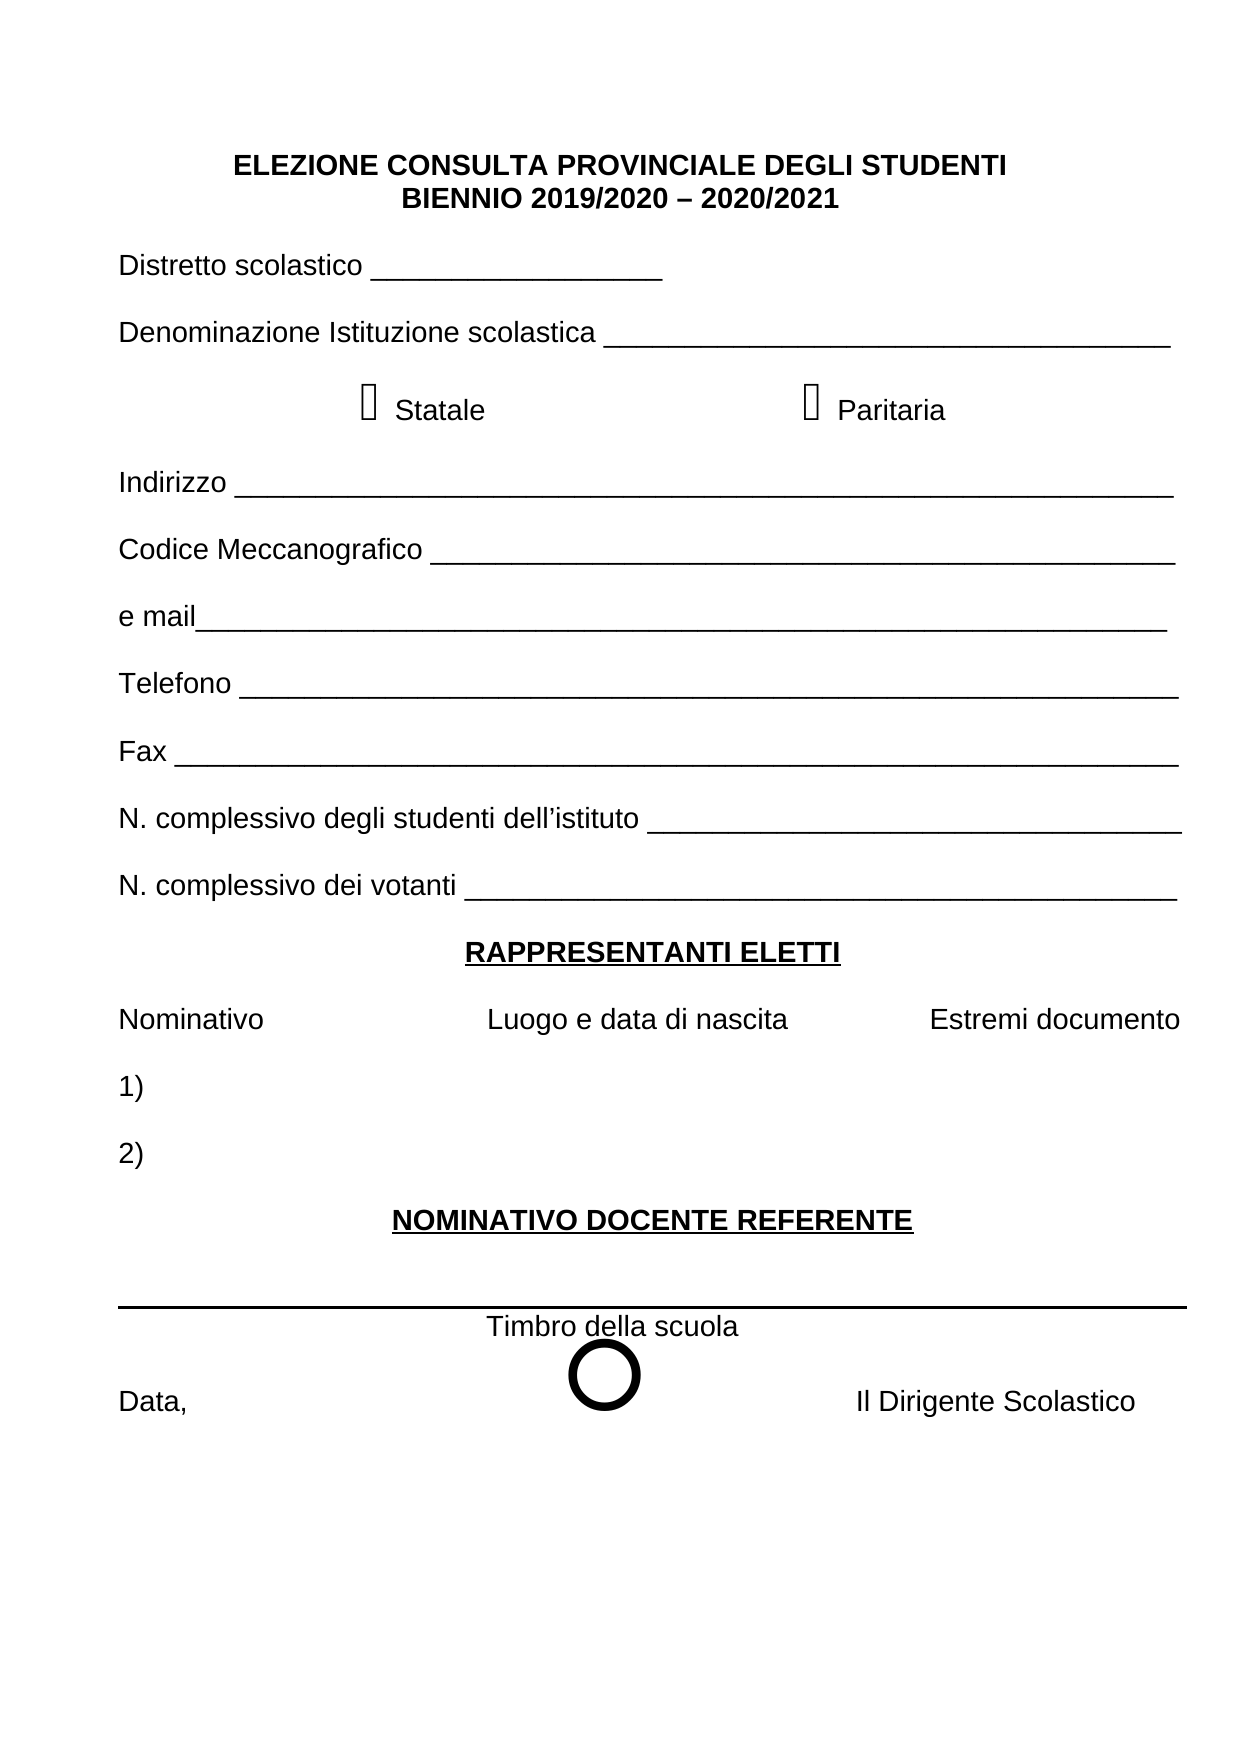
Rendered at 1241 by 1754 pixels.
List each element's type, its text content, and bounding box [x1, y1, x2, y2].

text 1) [118, 1069, 1187, 1102]
text e mail____________________________________________________________ [118, 599, 1187, 633]
text Denominazione Istituzione scolastica ___________________________________ [118, 315, 1187, 349]
text Fax ______________________________________________________________ [118, 733, 1187, 767]
text RAPPRESENTANTI ELETTI [118, 935, 1187, 968]
text BIENNIO 2019/2020 – 2020/2021 [118, 181, 1122, 215]
text Statale Paritaria [118, 382, 1187, 432]
text Indirizzo __________________________________________________________ [118, 465, 1187, 499]
text Nominativo Luogo e data di nascita Estremi documento [118, 1002, 1187, 1035]
text N. complessivo dei votanti ____________________________________________ [118, 868, 1187, 901]
text ELEZIONE CONSULTA PROVINCIALE DEGLI STUDENTI [118, 148, 1122, 181]
text Data, Il Dirigente Scolastico [118, 1342, 1187, 1433]
text N. complessivo degli studenti dell’istituto _________________________________ [118, 801, 1187, 834]
text Timbro della scuola [118, 1309, 1187, 1342]
text NOMINATIVO DOCENTE REFERENTE [118, 1203, 1187, 1237]
text Distretto scolastico __________________ [118, 248, 1122, 282]
text Telefono __________________________________________________________ [118, 666, 1187, 700]
text Codice Meccanografico ______________________________________________ [118, 532, 1187, 566]
text 2) [118, 1136, 1187, 1169]
